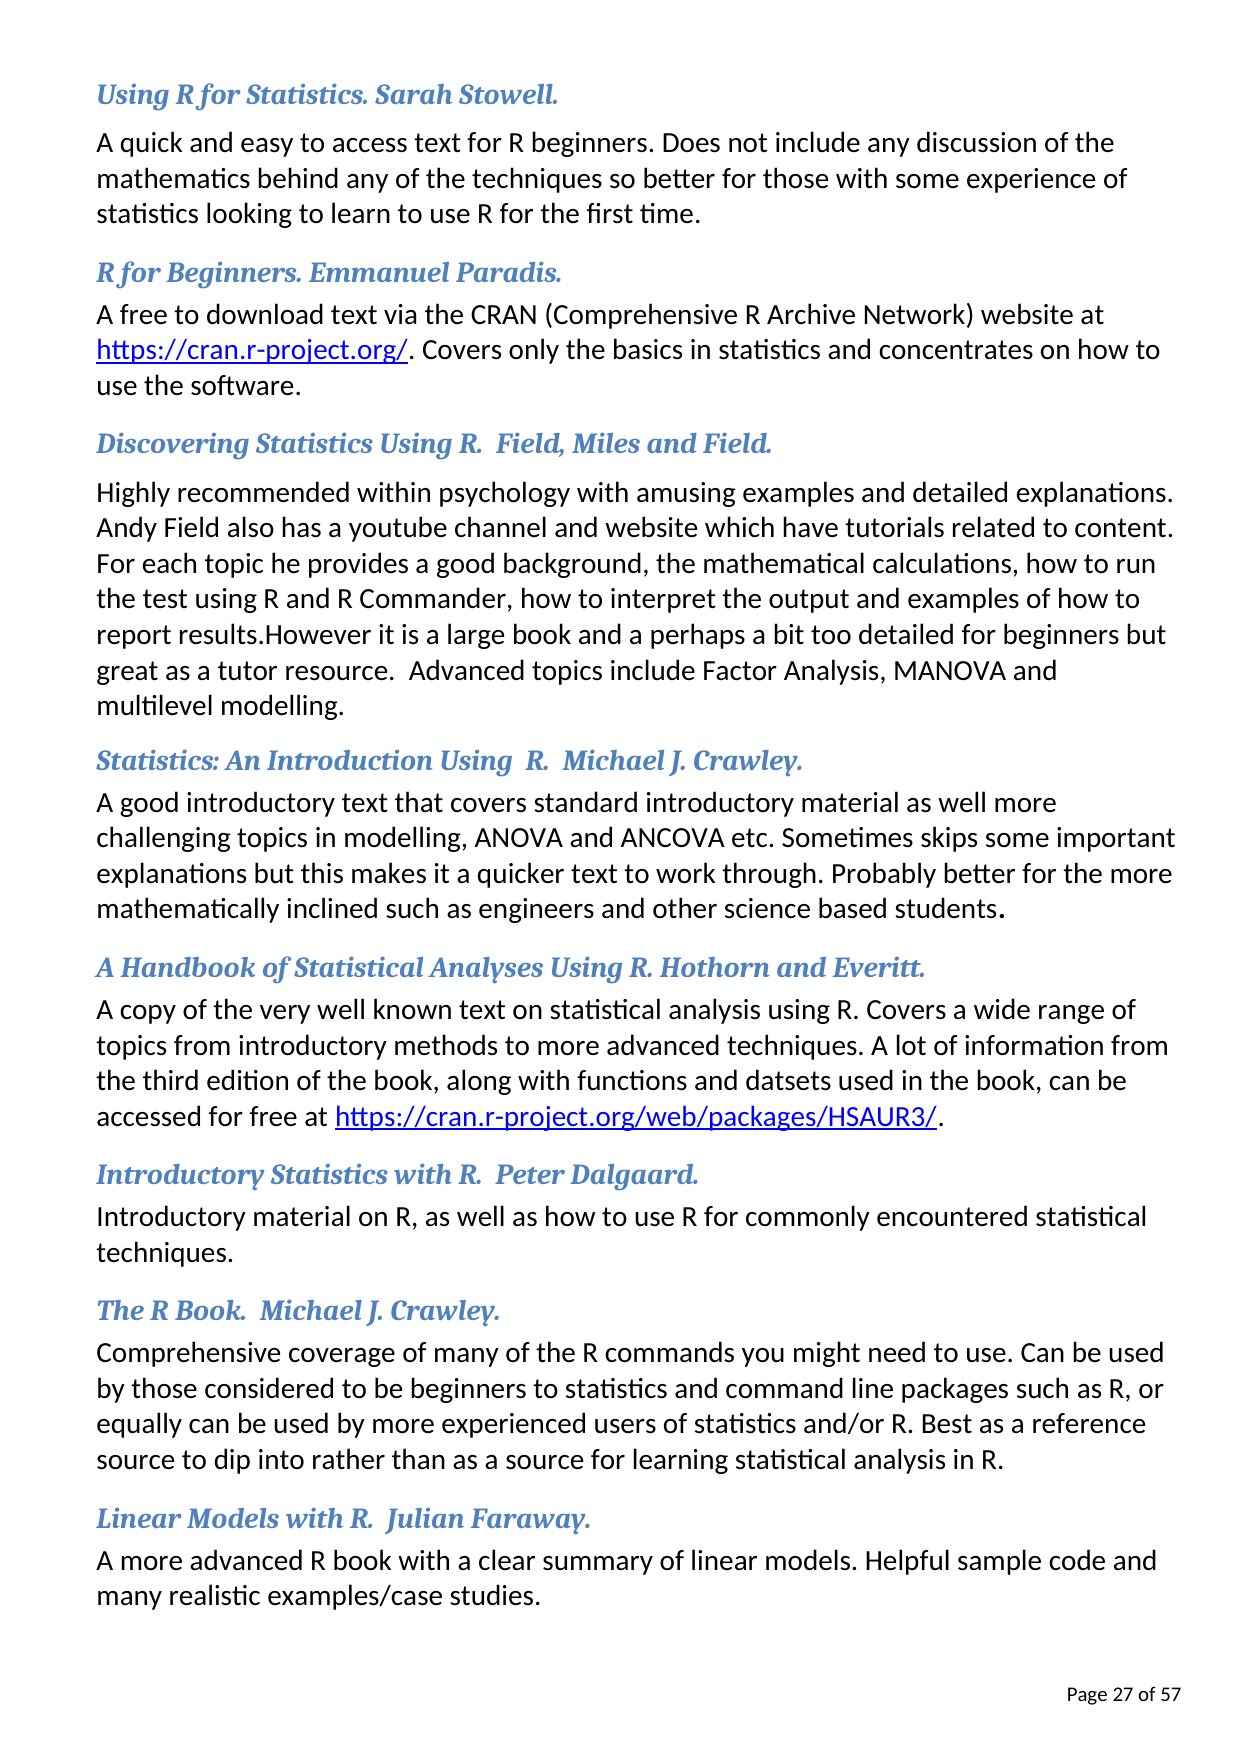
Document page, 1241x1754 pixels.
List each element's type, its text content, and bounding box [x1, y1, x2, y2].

subtitle The R Book. Michael J. Crawley. [96, 1294, 1181, 1328]
subtitle R for Beginners. Emmanuel Paradis. [96, 256, 1181, 289]
subtitle A Handbook of Statistical Analyses Using R. Hothorn and Everitt. [96, 951, 1181, 985]
text Introductory material on R, as well as how to use R for commonly encountered statistical techniques. [96, 1198, 1181, 1269]
subtitle Introductory Statistics with R. Peter Dalgaard. [96, 1158, 1181, 1192]
text A copy of the very well known text on statistical analysis using R. Covers a wide range of topics from introductory methods to more advanced techniques. A lot of information from the third edition of the book, along with functions and datsets used in the book, can be accessed for free at https://cran.r-project.org/web/packages/HSAUR3/. [96, 991, 1181, 1133]
subtitle Discovering Statistics Using R. Field, Miles and Field. [96, 428, 1181, 461]
text Highly recommended within psychology with amusing examples and detailed explanations. Andy Field also has a youtube channel and website which have tutorials related to content. For each topic he provides a good background, the mathematical calculations, how to run the test using R and R Commander, how to interpret the output and examples of how to report results.However it is a large book and a perhaps a bit too detailed for beginners but great as a tutor resource. Advanced topics include Factor Analysis, MANOVA and multilevel modelling. [96, 474, 1181, 723]
text A free to download text via the CRAN (Comprehensive R Archive Network) website at https://cran.r-project.org/. Covers only the basics in statistics and concentrates on how to use the software. [96, 296, 1181, 403]
text Comprehensive coverage of many of the R commands you might need to use. Can be used by those considered to be beginners to statistics and command line packages such as R, or equally can be used by more experienced users of statistics and/or R. Best as a reference source to dip into rather than as a source for learning statistical analysis in R. [96, 1334, 1181, 1477]
text A good introductory text that covers standard introductory material as well more challenging topics in modelling, ANOVA and ANCOVA etc. Sometimes skips some important explanations but this makes it a quicker text to work through. Probably better for the more mathematically inclined such as engineers and other science based students. [96, 784, 1181, 926]
subtitle Using R for Statistics. Sarah Stowell. [96, 78, 1181, 112]
text A more advanced R book with a clear summary of linear models. Helpful sample code and many realistic examples/case studies. [96, 1542, 1181, 1613]
subtitle Linear Models with R. Julian Faraway. [96, 1502, 1181, 1535]
subtitle Statistics: An Introduction Using R. Michael J. Crawley. [96, 744, 1181, 777]
text A quick and easy to access text for R beginners. Does not include any discussion of the mathematics behind any of the techniques so better for those with some experience of statistics looking to learn to use R for the first time. [96, 124, 1181, 231]
